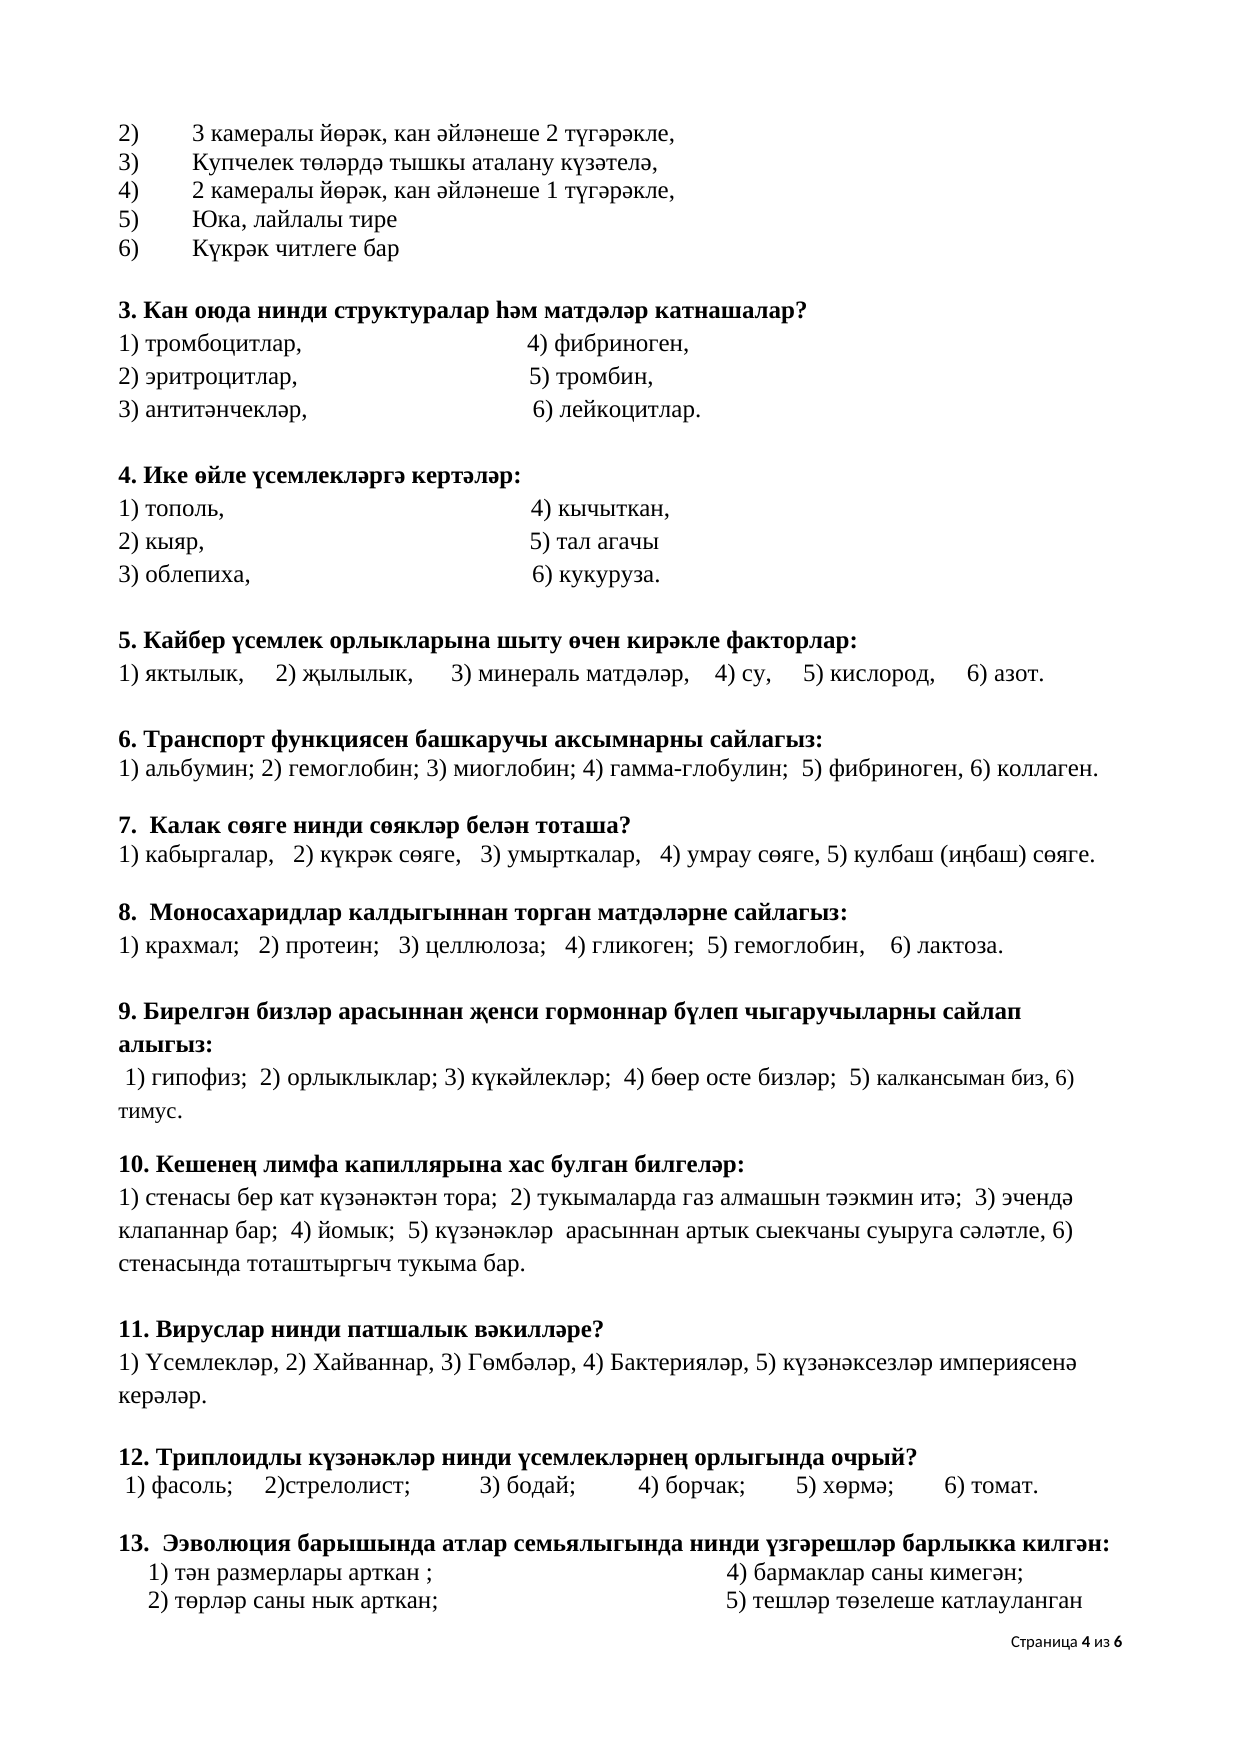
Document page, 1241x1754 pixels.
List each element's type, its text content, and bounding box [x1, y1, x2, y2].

text 10. Кешенең лимфа капиллярына хас булган билгеләр: [118, 1149, 1122, 1177]
text 3. Кан оюда нинди структуралар һәм матдәләр катнашалар? [118, 295, 1122, 324]
text 2) төрләр саны нык арткан; 5) тешләр төзелеше катлауланган [148, 1585, 1122, 1614]
text 1) гипофиз; 2) орлыклыклар; 3) күкәйлекләр; 4) бөер осте бизләр; 5) калкансыман биз, 6) тимус. [118, 1062, 1122, 1123]
list Күкрәк читлеге бар [118, 233, 1122, 262]
text 7. Калак сөяге нинди сөякләр белән тоташа? [118, 810, 1122, 839]
text 4. Ике өйле үсемлекләргә кертәләр: [118, 460, 1122, 489]
text 1) тополь, 4) кычыткан, [118, 493, 1122, 522]
text 1) стенасы бер кат күзәнәктән тора; 2) тукымаларда газ алмашын тәэкмин итә; 3) эчендә клапаннар бар; 4) йомык; 5) күзәнәкләр арасыннан артык сыекчаны суыруга сәләтле, 6) стенасында тоташтыргыч тукыма бар. [118, 1182, 1122, 1276]
text 3) облепиха, 6) кукуруза. [118, 559, 1122, 588]
list 3 камералы йөрәк, кан әйләнеше 2 түгәрәкле, [118, 118, 1122, 147]
text 1) тромбоцитлар, 4) фибриноген, [118, 328, 1122, 357]
text 1) альбумин; 2) гемоглобин; 3) миоглобин; 4) гамма-глобулин; 5) фибриноген, 6) коллаген. [118, 753, 1122, 782]
text 13. Ээволюция барышында атлар семьялыгында нинди үзгәрешләр барлыкка килгән: [118, 1528, 1122, 1557]
text 1) фасоль; 2)стрелолист; 3) бодай; 4) борчак; 5) хөрмә; 6) томат. [118, 1470, 1122, 1499]
text 2) кыяр, 5) тал агачы [118, 526, 1122, 555]
text 1) кабыргалар, 2) күкрәк сөяге, 3) умырткалар, 4) умрау сөяге, 5) кулбаш (иңбаш) сөяге. [118, 839, 1122, 868]
text 5. Кайбер үсемлек орлыкларына шыту өчен кирәкле факторлар: [118, 625, 1122, 654]
text 1) яктылык, 2) җылылык, 3) минераль матдәләр, 4) су, 5) кислород, 6) азот. [118, 658, 1122, 687]
text 12. Триплоидлы күзәнәкләр нинди үсемлекләрнең орлыгында очрый? [118, 1442, 1122, 1470]
text 11. Вируслар нинди патшалык вәкилләре? [118, 1314, 1122, 1342]
list Юка, лайлалы тире [118, 204, 1122, 233]
text 1) крахмал; 2) протеин; 3) целлюлоза; 4) гликоген; 5) гемоглобин, 6) лактоза. [118, 930, 1122, 958]
list 2 камералы йөрәк, кан әйләнеше 1 түгәрәкле, [118, 176, 1122, 204]
text 8. Моносахаридлар калдыгыннан торган матдәләрне сайлагыз: [118, 897, 1122, 925]
text 6. Транспорт функциясен башкаручы аксымнарны сайлагыз: [118, 724, 1122, 753]
text 9. Бирелгән бизләр арасыннан җенси гормоннар бүлеп чыгаручыларны сайлап алыгыз: [118, 996, 1122, 1057]
text 3) антитәнчекләр, 6) лейкоцитлар. [118, 394, 1122, 423]
list Купчелек төләрдә тышкы аталану күзәтелә, [118, 147, 1122, 176]
text 1) тән размерлары арткан ; 4) бармаклар саны кимегән; [148, 1557, 1122, 1585]
text 2) эритроцитлар, 5) тромбин, [118, 361, 1122, 390]
text 1) Үсемлекләр, 2) Хайваннар, 3) Гөмбәләр, 4) Бактерияләр, 5) күзәнәксезләр империясенә керәләр. [118, 1347, 1122, 1408]
